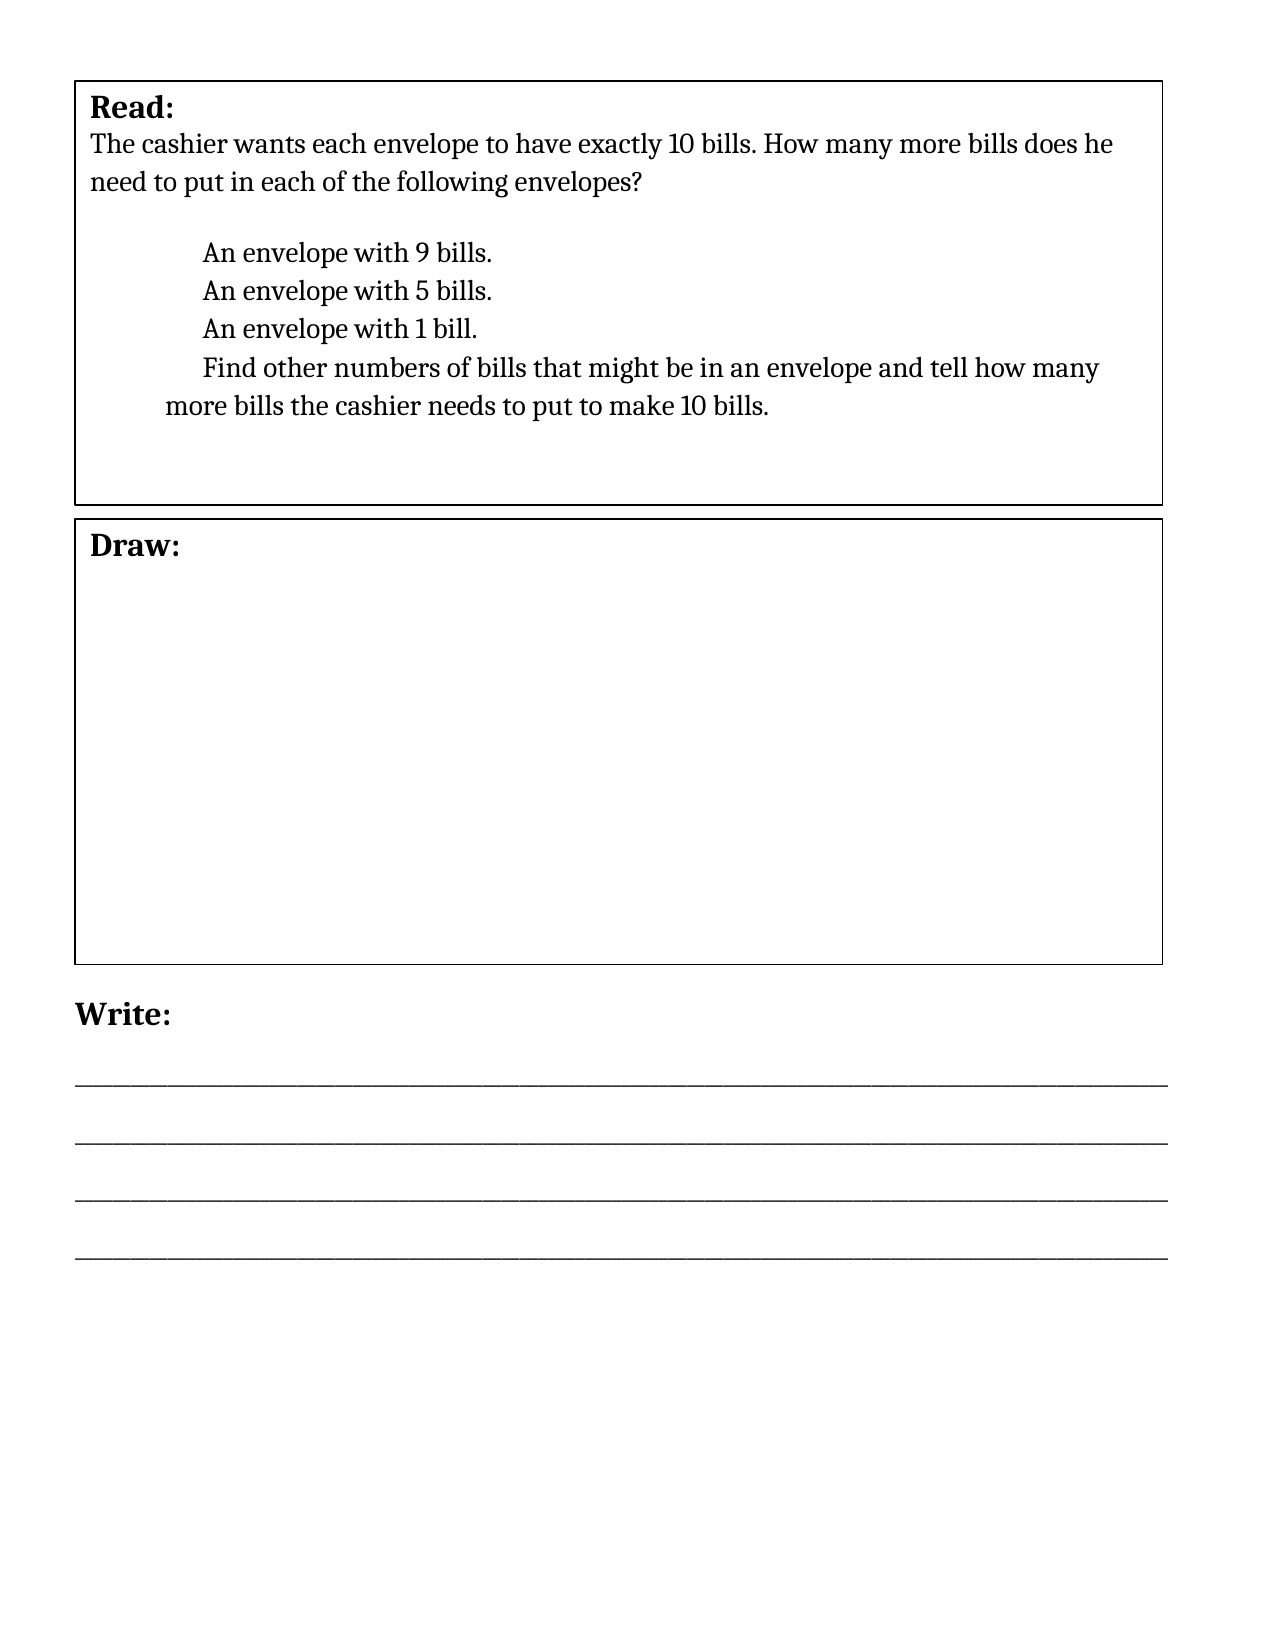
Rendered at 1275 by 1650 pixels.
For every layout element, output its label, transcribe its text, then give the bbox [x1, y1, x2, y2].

text ______________________________________________________________________________________________________________________ [75, 1177, 1200, 1206]
text Write: [75, 995, 1200, 1033]
text ______________________________________________________________________________________________________________________ [75, 1234, 1200, 1263]
text ______________________________________________________________________________________________________________________ [75, 1119, 1200, 1148]
text ______________________________________________________________________________________________________________________ [75, 1062, 1200, 1091]
